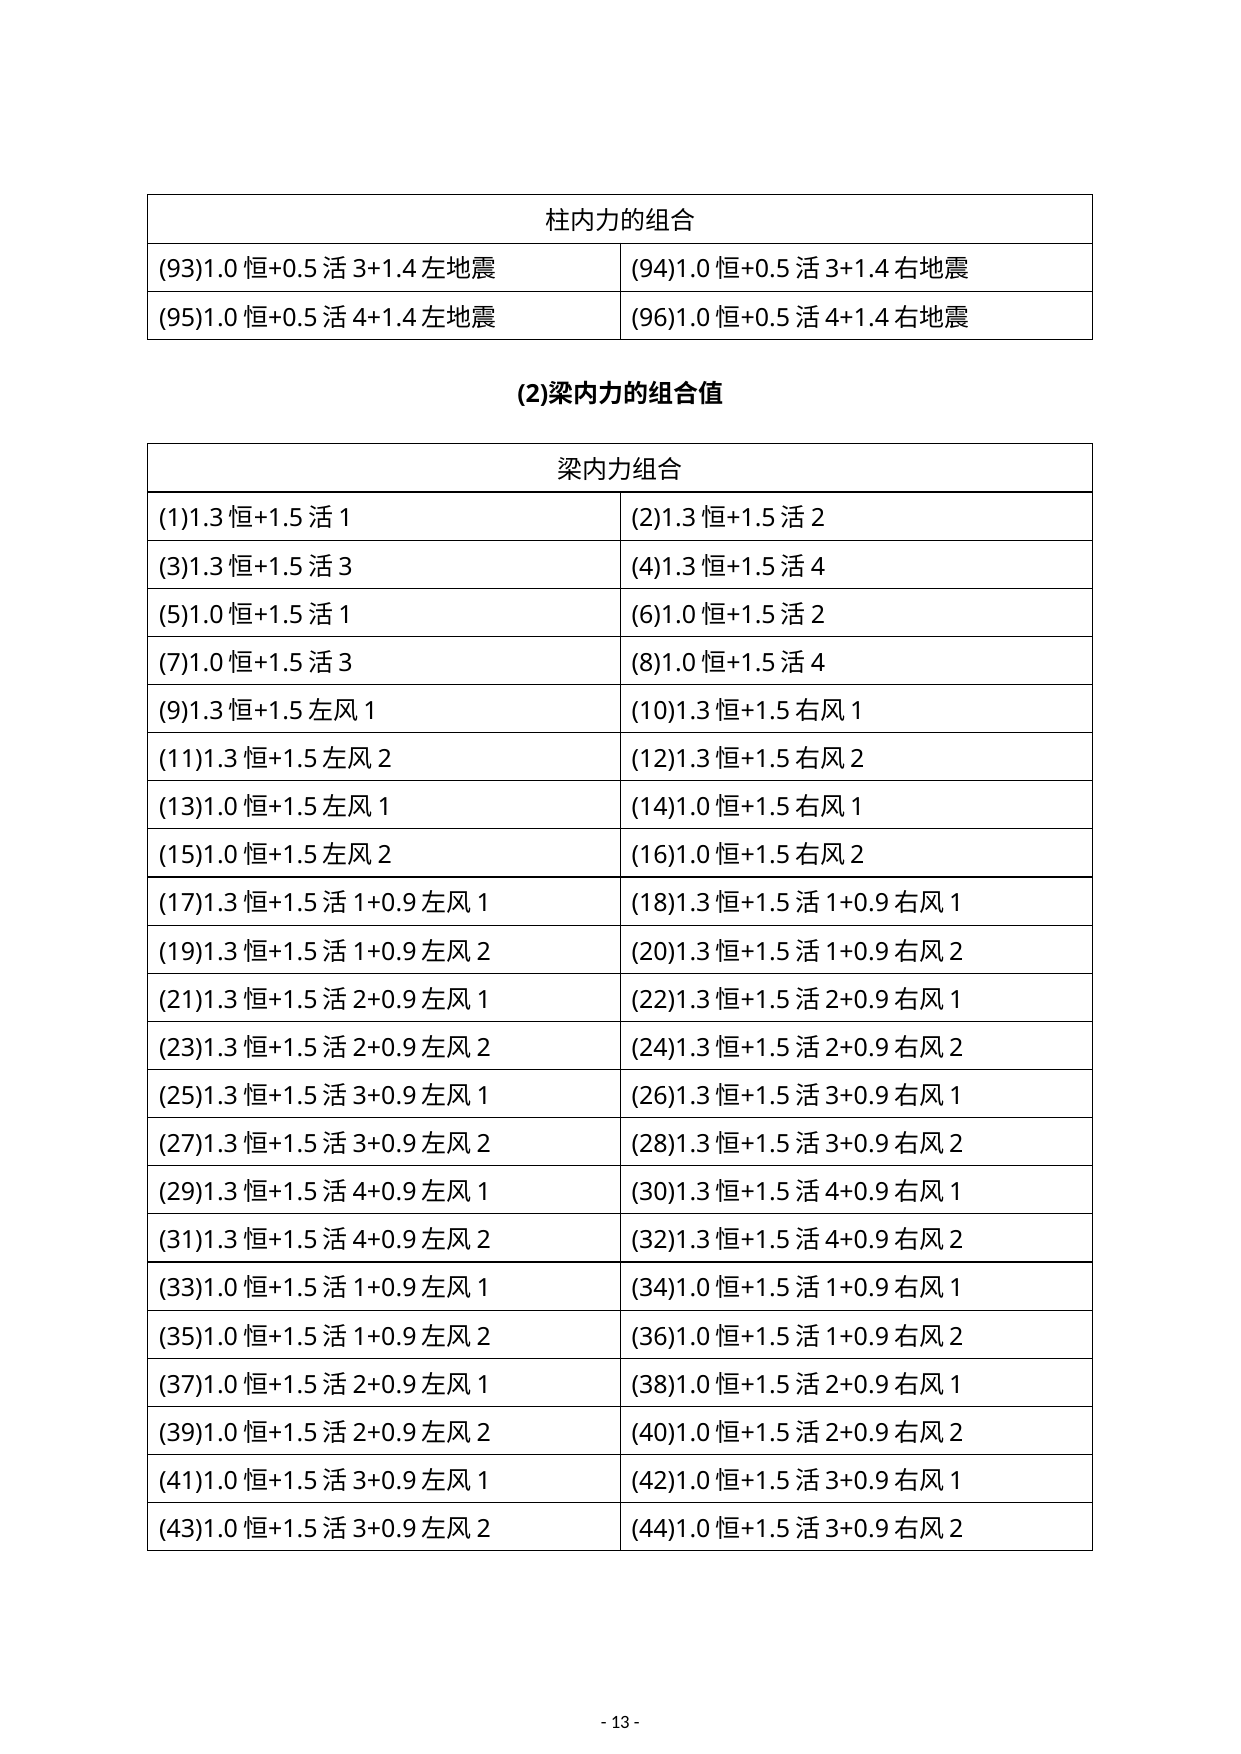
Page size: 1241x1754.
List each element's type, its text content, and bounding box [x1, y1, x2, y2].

table_header 柱内力的组合 [148, 195, 1092, 242]
table_cell (15)1.0恒+1.5左风2 [148, 829, 620, 876]
table_cell (8)1.0恒+1.5活4 [621, 637, 1092, 684]
table_cell (31)1.3恒+1.5活4+0.9左风2 [148, 1214, 620, 1261]
table_cell (5)1.0恒+1.5活1 [148, 589, 620, 636]
table_cell (1)1.3恒+1.5活1 [148, 493, 620, 539]
table_cell (25)1.3恒+1.5活3+0.9左风1 [148, 1070, 620, 1117]
table_cell (40)1.0恒+1.5活2+0.9右风2 [621, 1407, 1092, 1454]
table_cell (17)1.3恒+1.5活1+0.9左风1 [148, 878, 620, 924]
table_cell (30)1.3恒+1.5活4+0.9右风1 [621, 1166, 1092, 1213]
table_cell (19)1.3恒+1.5活1+0.9左风2 [148, 926, 620, 973]
table_cell (41)1.0恒+1.5活3+0.9左风1 [148, 1455, 620, 1502]
table_cell (43)1.0恒+1.5活3+0.9左风2 [148, 1503, 620, 1550]
table_cell (29)1.3恒+1.5活4+0.9左风1 [148, 1166, 620, 1213]
table_cell (27)1.3恒+1.5活3+0.9左风2 [148, 1118, 620, 1165]
table_cell (24)1.3恒+1.5活2+0.9右风2 [621, 1022, 1092, 1069]
table_cell (94)1.0恒+0.5活3+1.4右地震 [621, 244, 1092, 291]
table_cell (28)1.3恒+1.5活3+0.9右风2 [621, 1118, 1092, 1165]
table_cell (9)1.3恒+1.5左风1 [148, 685, 620, 732]
table_cell (23)1.3恒+1.5活2+0.9左风2 [148, 1022, 620, 1069]
table_cell (96)1.0恒+0.5活4+1.4右地震 [621, 292, 1092, 339]
table_cell (34)1.0恒+1.5活1+0.9右风1 [621, 1263, 1092, 1309]
table_cell (13)1.0恒+1.5左风1 [148, 781, 620, 828]
table_cell (32)1.3恒+1.5活4+0.9右风2 [621, 1214, 1092, 1261]
table_cell (12)1.3恒+1.5右风2 [621, 733, 1092, 780]
table_header 梁内力组合 [148, 444, 1092, 491]
table_cell (35)1.0恒+1.5活1+0.9左风2 [148, 1311, 620, 1358]
table_cell (37)1.0恒+1.5活2+0.9左风1 [148, 1359, 620, 1406]
table_cell (22)1.3恒+1.5活2+0.9右风1 [621, 974, 1092, 1021]
table_cell (18)1.3恒+1.5活1+0.9右风1 [621, 878, 1092, 924]
table_cell (4)1.3恒+1.5活4 [621, 541, 1092, 588]
table_cell (93)1.0恒+0.5活3+1.4左地震 [148, 244, 620, 291]
table_cell (11)1.3恒+1.5左风2 [148, 733, 620, 780]
table_cell (2)1.3恒+1.5活2 [621, 493, 1092, 539]
table_cell (42)1.0恒+1.5活3+0.9右风1 [621, 1455, 1092, 1502]
table_cell (7)1.0恒+1.5活3 [148, 637, 620, 684]
table_cell (10)1.3恒+1.5右风1 [621, 685, 1092, 732]
table_cell (36)1.0恒+1.5活1+0.9右风2 [621, 1311, 1092, 1358]
table_cell (14)1.0恒+1.5右风1 [621, 781, 1092, 828]
table_cell (16)1.0恒+1.5右风2 [621, 829, 1092, 876]
table_cell (38)1.0恒+1.5活2+0.9右风1 [621, 1359, 1092, 1406]
table_cell (3)1.3恒+1.5活3 [148, 541, 620, 588]
table_cell (95)1.0恒+0.5活4+1.4左地震 [148, 292, 620, 339]
table_cell (44)1.0恒+1.5活3+0.9右风2 [621, 1503, 1092, 1550]
table_cell (26)1.3恒+1.5活3+0.9右风1 [621, 1070, 1092, 1117]
table_cell (21)1.3恒+1.5活2+0.9左风1 [148, 974, 620, 1021]
table_cell (39)1.0恒+1.5活2+0.9左风2 [148, 1407, 620, 1454]
table_cell (33)1.0恒+1.5活1+0.9左风1 [148, 1263, 620, 1309]
text (2)梁内力的组合值 [148, 368, 1093, 415]
table_cell (6)1.0恒+1.5活2 [621, 589, 1092, 636]
table_cell (20)1.3恒+1.5活1+0.9右风2 [621, 926, 1092, 973]
